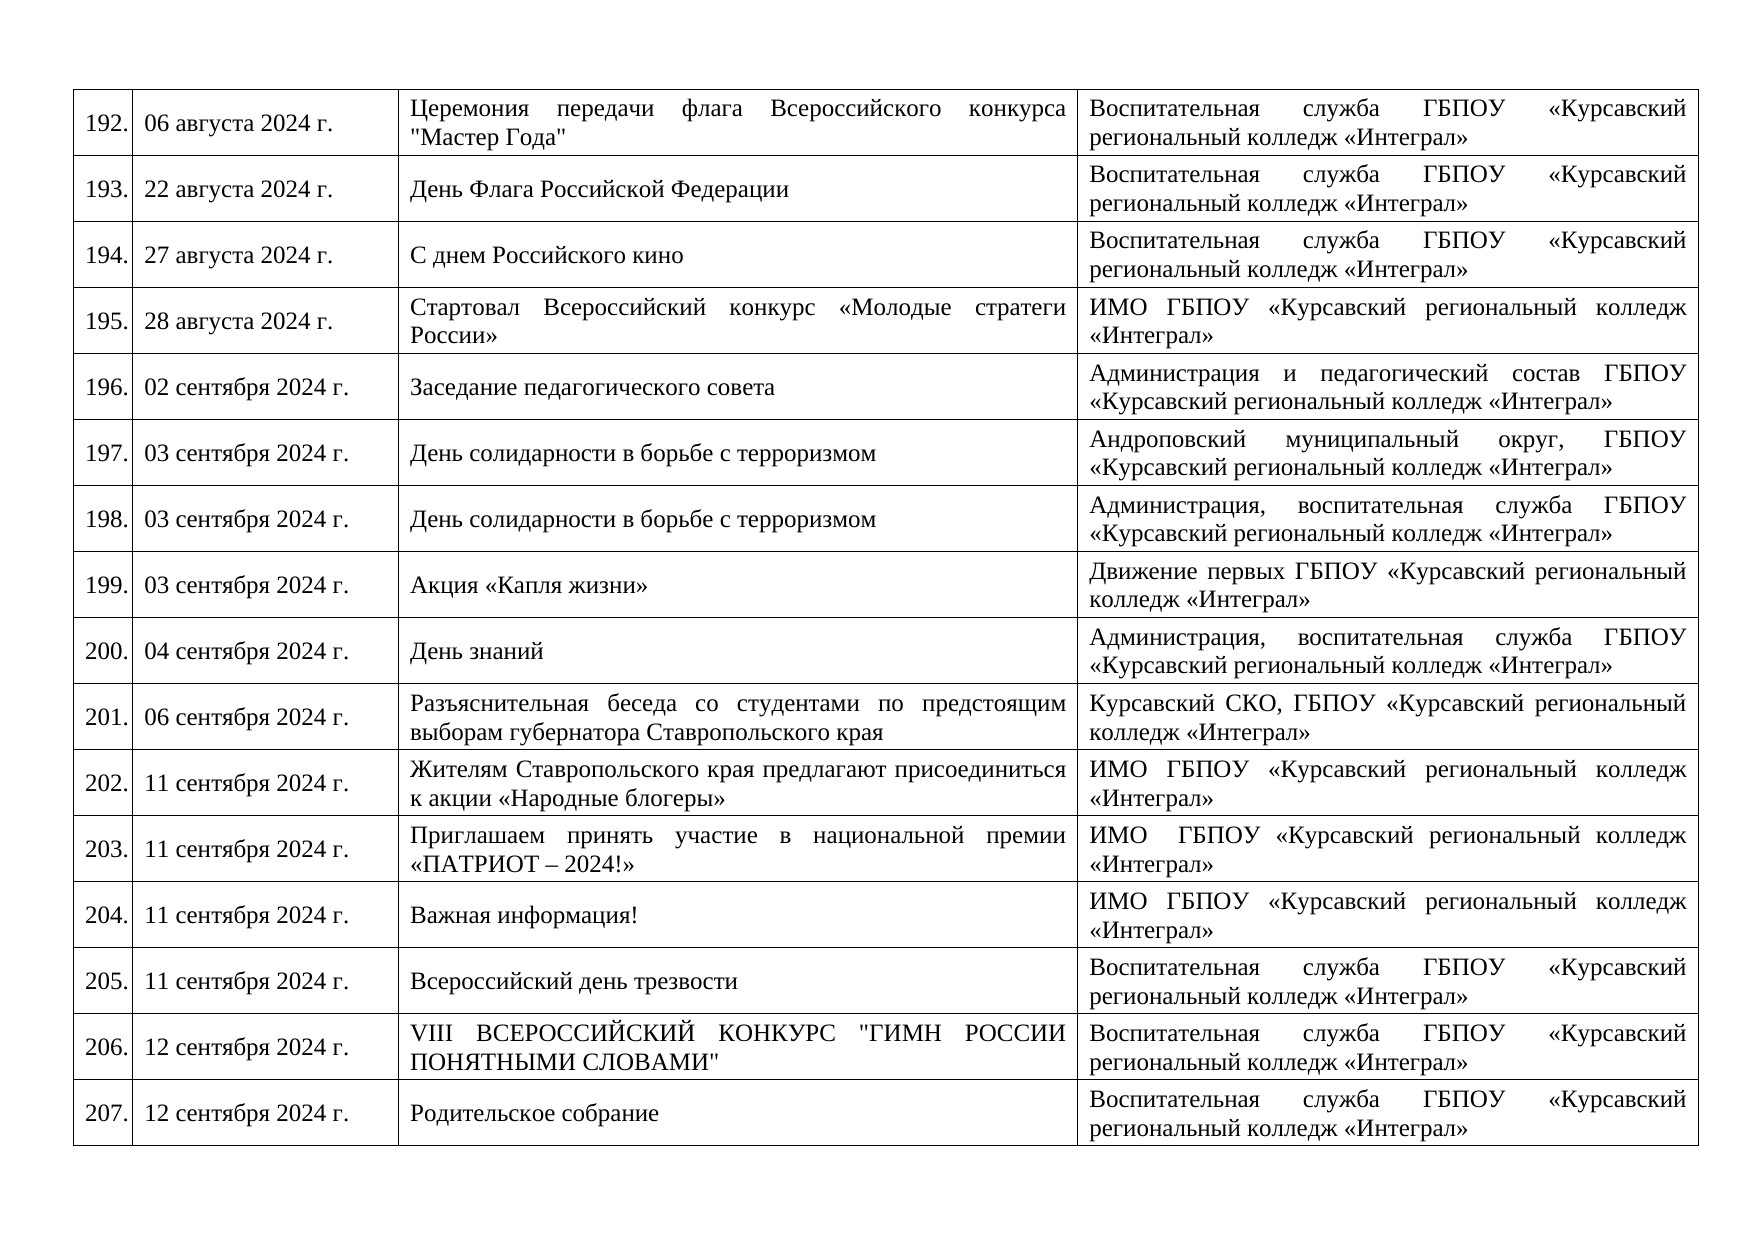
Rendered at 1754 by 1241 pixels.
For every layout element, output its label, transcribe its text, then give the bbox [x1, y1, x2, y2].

table_cell ИМО ГБПОУ «Курсавский региональный колледж «Интеграл» [1078, 288, 1698, 353]
table_cell День солидарности в борьбе с терроризмом [399, 420, 1077, 485]
table_cell 02 сентября 2024 г. [133, 354, 398, 419]
table_cell VIII ВСЕРОССИЙСКИЙ КОНКУРС "ГИМН РОССИИ ПОНЯТНЫМИ СЛОВАМИ" [399, 1014, 1077, 1079]
table_cell [74, 288, 132, 353]
table_cell Администрация, воспитательная служба ГБПОУ «Курсавский региональный колледж «Интеграл» [1078, 618, 1698, 683]
table_cell 11 сентября 2024 г. [133, 816, 398, 881]
table_cell [74, 90, 132, 155]
table_cell 03 сентября 2024 г. [133, 486, 398, 551]
table_cell Важная информация! [399, 882, 1077, 947]
table_cell ИМО ГБПОУ «Курсавский региональный колледж «Интеграл» [1078, 816, 1698, 881]
table_cell ИМО ГБПОУ «Курсавский региональный колледж «Интеграл» [1078, 882, 1698, 947]
table_cell [74, 222, 132, 287]
table_cell 03 сентября 2024 г. [133, 420, 398, 485]
table_cell Церемония передачи флага Всероссийского конкурса "Мастер Года" [399, 90, 1077, 155]
table_cell День Флага Российской Федерации [399, 156, 1077, 221]
table_cell [74, 948, 132, 1013]
table_cell Приглашаем принять участие в национальной премии «ПАТРИОТ – 2024!» [399, 816, 1077, 881]
table_cell Воспитательная служба ГБПОУ «Курсавский региональный колледж «Интеграл» [1078, 156, 1698, 221]
table_cell 22 августа 2024 г. [133, 156, 398, 221]
table_cell [74, 354, 132, 419]
table_cell Всероссийский день трезвости [399, 948, 1077, 1013]
table_cell С днем Российского кино [399, 222, 1077, 287]
table_cell 28 августа 2024 г. [133, 288, 398, 353]
table_cell 06 августа 2024 г. [133, 90, 398, 155]
table_cell [74, 750, 132, 815]
table_cell Администрация и педагогический состав ГБПОУ «Курсавский региональный колледж «Интеграл» [1078, 354, 1698, 419]
table_cell Жителям Ставропольского края предлагают присоединиться к акции «Народные блогеры» [399, 750, 1077, 815]
table_cell Администрация, воспитательная служба ГБПОУ «Курсавский региональный колледж «Интеграл» [1078, 486, 1698, 551]
table_cell 11 сентября 2024 г. [133, 750, 398, 815]
table_cell Воспитательная служба ГБПОУ «Курсавский региональный колледж «Интеграл» [1078, 222, 1698, 287]
table_cell Стартовал Всероссийский конкурс «Молодые стратеги России» [399, 288, 1077, 353]
table_cell [74, 1080, 132, 1145]
table_cell День солидарности в борьбе с терроризмом [399, 486, 1077, 551]
table_cell 06 сентября 2024 г. [133, 684, 398, 749]
table_cell [74, 816, 132, 881]
table_cell Родительское собрание [399, 1080, 1077, 1145]
table_cell [74, 882, 132, 947]
table_cell [74, 684, 132, 749]
table_cell 03 сентября 2024 г. [133, 552, 398, 617]
table_cell Воспитательная служба ГБПОУ «Курсавский региональный колледж «Интеграл» [1078, 90, 1698, 155]
table_cell Курсавский СКО, ГБПОУ «Курсавский региональный колледж «Интеграл» [1078, 684, 1698, 749]
table_cell 12 сентября 2024 г. [133, 1014, 398, 1079]
table_cell [74, 552, 132, 617]
table_cell ИМО ГБПОУ «Курсавский региональный колледж «Интеграл» [1078, 750, 1698, 815]
table_cell 04 сентября 2024 г. [133, 618, 398, 683]
table_cell Заседание педагогического совета [399, 354, 1077, 419]
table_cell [1078, 1014, 1698, 1079]
table_cell Акция «Капля жизни» [399, 552, 1077, 617]
table_cell [74, 618, 132, 683]
table_cell Движение первых ГБПОУ «Курсавский региональный колледж «Интеграл» [1078, 552, 1698, 617]
table_cell [74, 486, 132, 551]
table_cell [1078, 1080, 1698, 1145]
table_cell 27 августа 2024 г. [133, 222, 398, 287]
table_cell Воспитательная служба ГБПОУ «Курсавский региональный колледж «Интеграл» [1078, 948, 1698, 1013]
table_cell [74, 420, 132, 485]
table_cell 11 сентября 2024 г. [133, 948, 398, 1013]
table_cell Андроповский муниципальный округ, ГБПОУ «Курсавский региональный колледж «Интеграл» [1078, 420, 1698, 485]
table_cell День знаний [399, 618, 1077, 683]
table_cell [74, 156, 132, 221]
table_cell 11 сентября 2024 г. [133, 882, 398, 947]
table_cell Разъяснительная беседа со студентами по предстоящим выборам губернатора Ставропольского края [399, 684, 1077, 749]
table_cell 12 сентября 2024 г. [133, 1080, 398, 1145]
table_cell [74, 1014, 132, 1079]
